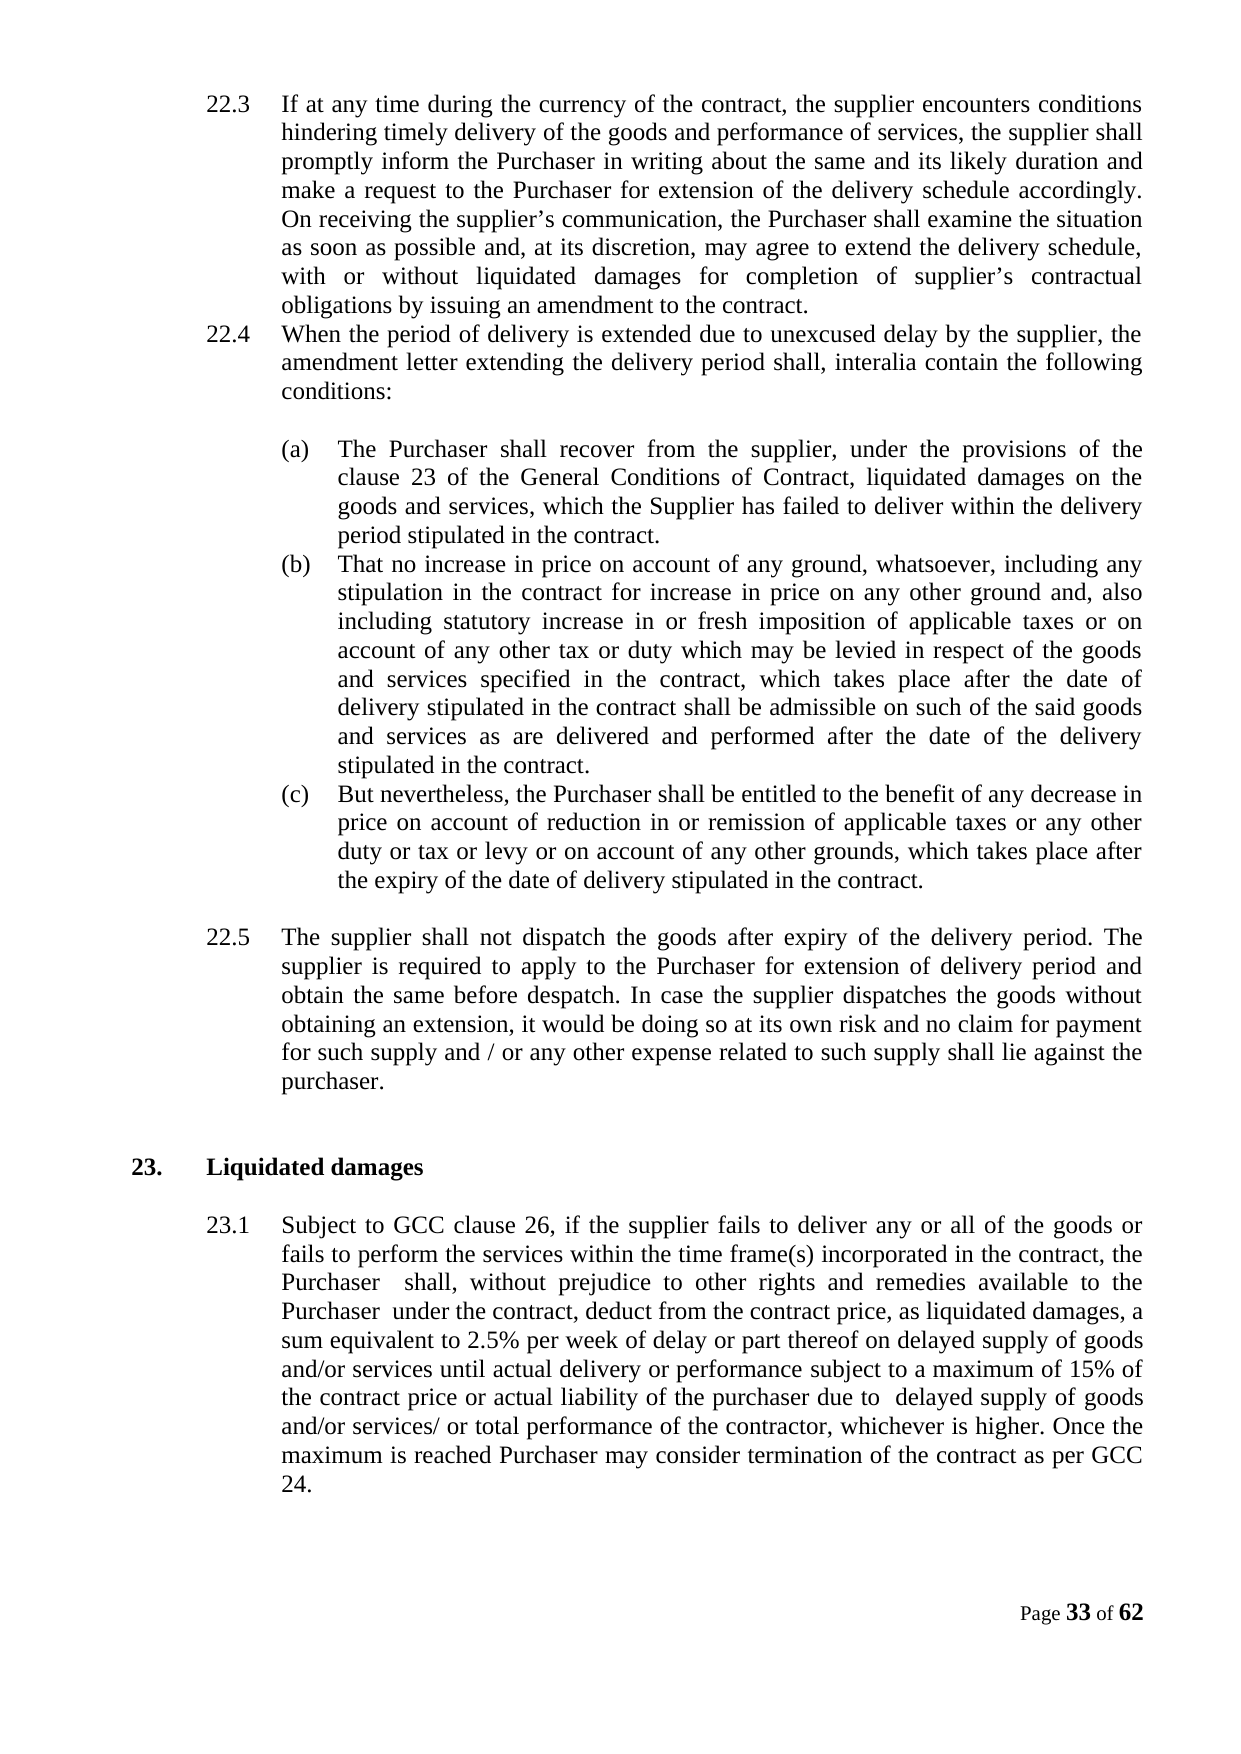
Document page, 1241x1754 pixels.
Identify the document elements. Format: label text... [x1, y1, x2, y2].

text 22.4 When the period of delivery is extended due to unexcused delay by the supplier, the amendment letter extending the delivery period shall, interalia contain the following conditions: [206, 319, 1143, 405]
text 22.3 If at any time during the currency of the contract, the supplier encounters conditions hindering timely delivery of the goods and performance of services, the supplier shall promptly inform the Purchaser in writing about the same and its likely duration and make a request to the Purchaser for extension of the delivery schedule accordingly. On receiving the supplier’s communication, the Purchaser shall examine the situation as soon as possible and, at its discretion, may agree to extend the delivery schedule, with or without liquidated damages for completion of supplier’s contractual obligations by issuing an amendment to the contract. [206, 89, 1143, 319]
text (b) That no increase in price on account of any ground, whatsoever, including any stipulation in the contract for increase in price on any other ground and, also including statutory increase in or fresh imposition of applicable taxes or on account of any other tax or duty which may be levied in respect of the goods and services specified in the contract, which takes place after the date of delivery stipulated in the contract shall be admissible on such of the said goods and services as are delivered and performed after the date of the delivery stipulated in the contract. [281, 549, 1143, 779]
text 22.5 The supplier shall not dispatch the goods after expiry of the delivery period. The supplier is required to apply to the Purchaser for extension of delivery period and obtain the same before despatch. In case the supplier dispatches the goods without obtaining an extension, it would be doing so at its own risk and no claim for payment for such supply and / or any other expense related to such supply shall lie against the purchaser. [206, 922, 1143, 1095]
text 23.1 Subject to GCC clause 26, if the supplier fails to deliver any or all of the goods or fails to perform the services within the time frame(s) incorporated in the contract, the Purchaser shall, without prejudice to other rights and remedies available to the Purchaser under the contract, deduct from the contract price, as liquidated damages, a sum equivalent to 2.5% per week of delay or part thereof on delayed supply of goods and/or services until actual delivery or performance subject to a maximum of 15% of the contract price or actual liability of the purchaser due to delayed supply of goods and/or services/ or total performance of the contractor, whichever is higher. Once the maximum is reached Purchaser may consider termination of the contract as per GCC 24. [206, 1210, 1143, 1497]
text 23. Liquidated damages [131, 1152, 1143, 1181]
text (a) The Purchaser shall recover from the supplier, under the provisions of the clause 23 of the General Conditions of Contract, liquidated damages on the goods and services, which the Supplier has failed to deliver within the delivery period stipulated in the contract. [281, 434, 1143, 549]
text (c) But nevertheless, the Purchaser shall be entitled to the benefit of any decrease in price on account of reduction in or remission of applicable taxes or any other duty or tax or levy or on account of any other grounds, which takes place after the expiry of the date of delivery stipulated in the contract. [281, 779, 1143, 894]
